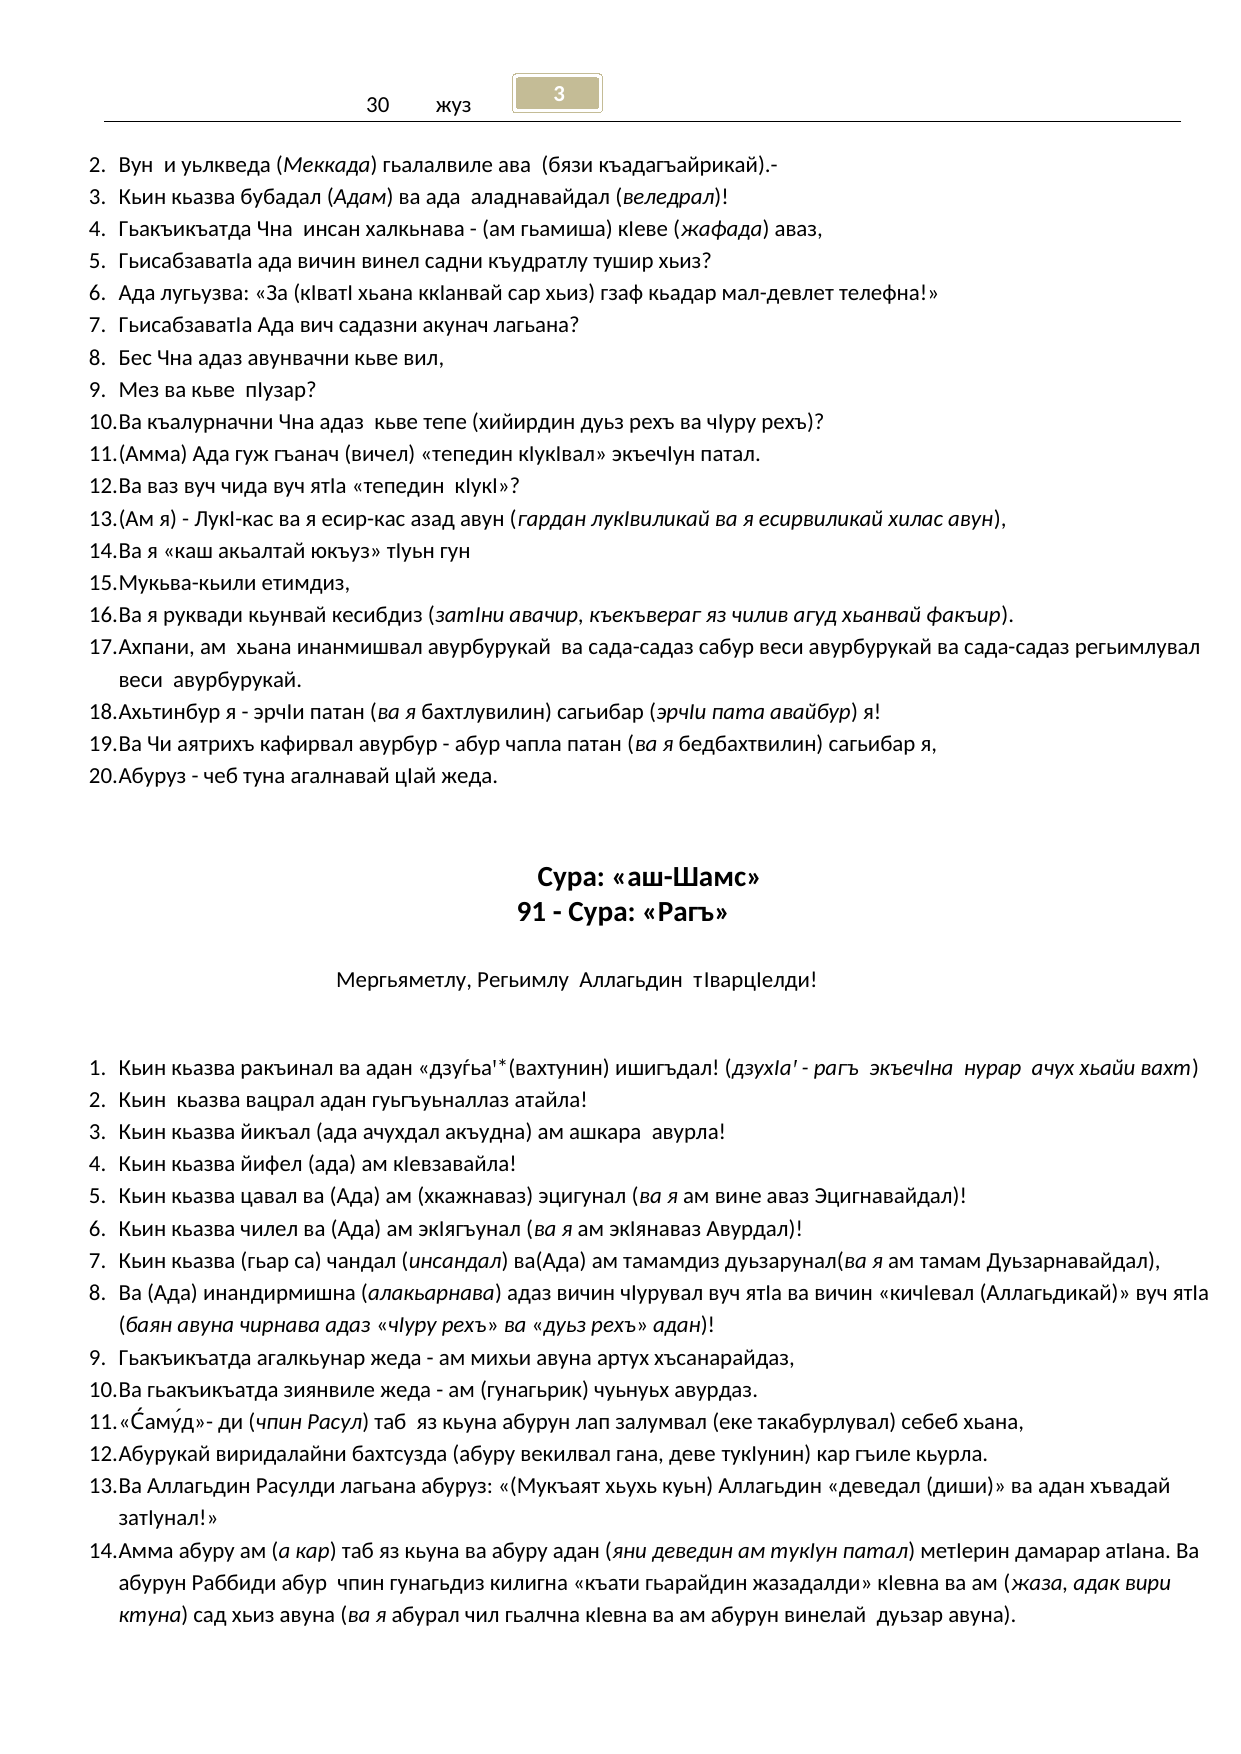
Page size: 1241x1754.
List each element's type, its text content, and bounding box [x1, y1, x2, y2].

list Ва ваз вуч чида вуч ятIа «тепедин кIукI»? [89, 472, 1211, 499]
list Кьин кьазва бубадал (Адам) ва ада аладнавайдал (веледрал)! [89, 182, 1211, 210]
list Кьин кьазва ракъинал ва адан «дзуѓьаꞌ*(вахтунин) ишигъдал! (дзухIаꞌ - рагъ экъечIна нурар ачух хьайи вахт) [89, 1053, 1211, 1081]
list Кьин кьазва вацрал адан гуьгъуьналлаз атайла! [89, 1085, 1211, 1113]
list Ва Чи аятрихъ кафирвал авурбур - абур чапла патан (ва я бедбахтвилин) сагьибар я, [89, 729, 1211, 757]
list Гьакъикъатда Чна инсан халкьнава - (ам гьамиша) кIеве (жафада) аваз, [89, 214, 1211, 242]
list Ва гьакъикъатда зиянвиле жеда - ам (гунагьрик) чуьнуьх авурдаз. [89, 1375, 1211, 1403]
list Кьин кьазва чилел ва (Ада) ам экIягъунал (ва я ам экIянаваз Авурдал)! [89, 1214, 1211, 1242]
list Кьин кьазва (гьар са) чандал (инсандал) ва(Ада) ам тамамдиз дуьзарунал(ва я ам тамам Дуьзарнавайдал), [89, 1246, 1211, 1274]
list Бес Чна адаз авунвачни кьве вил, [89, 343, 1211, 371]
list ГьисабзаватIа Ада вич садазни акунач лагьана? [89, 311, 1211, 339]
list Ва (Ада) инандирмишна (алакьарнава) адаз вичин чIурувал вуч ятIа ва вичин «кичIевал (Аллагьдикай)» вуч ятIа (баян авуна чирнава адаз «чIуру рехъ» ва «дуьз рехъ» адан)! [89, 1278, 1211, 1338]
list Кьин кьазва йикъал (ада ачухдал акъудна) ам ашкара авурла! [89, 1117, 1211, 1145]
list Абурукай виридалайни бахтсузда (абуру векилвал гана, деве тукIунин) кар гъиле кьурла. [89, 1439, 1211, 1467]
list Сура: «аш-Шамс» [89, 858, 1211, 893]
list Гьакъикъатда агалкьунар жеда - ам михьи авуна артух хъсанарайдаз, [89, 1343, 1211, 1371]
list (Ам я) - ЛукI-кас ва я есир-кас азад авун (гардан лукIвиликай ва я есирвиликай хилас авун), [89, 504, 1211, 532]
list Кьин кьазва цавал ва (Ада) ам (хкажнаваз) эцигунал (ва я ам вине аваз Эцигнавайдал)! [89, 1182, 1211, 1210]
list Ада лугьузва: «За (кIватI хьана ккIанвай сар хьиз) гзаф кьадар мал-девлет телефна!» [89, 278, 1211, 306]
list ГьисабзаватIа ада вичин винел садни къудратлу тушир хьиз? [89, 246, 1211, 274]
list Мукьва-кьили етимдиз, [89, 568, 1211, 596]
list Абуруз - чеб туна агалнавай цIай жеда. [89, 761, 1211, 789]
list Мез ва кьве пIузар? [89, 375, 1211, 403]
list 91 - Сура: «Рагъ» [89, 893, 1211, 929]
list Ахпани, ам хьана инанмишвал авурбурукай ва сада-садаз сабур веси авурбурукай ва сада-садаз регьимлувал веси авурбурукай. [89, 632, 1211, 693]
list Вун и уьлкведа (Меккада) гьалалвиле ава (бязи къадагъайрикай).- [89, 150, 1211, 178]
list «С́аму́д»- ди (чпин Расул) таб яз кьуна абурун лап залумвал (еке такабурлувал) себеб хьана, [89, 1407, 1211, 1435]
list (Амма) Ада гуж гъанач (вичел) «тепедин кIукIвал» экъечIун патал. [89, 439, 1211, 467]
list Амма абуру ам (а кар) таб яз кьуна ва абуру адан (яни деведин ам тукIун патал) метIерин дамарар атIана. Ва абурун Раббиди абур чпин гунагьдиз килигна «къати гьарайдин жазадалди» кIевна ва ам (жаза, адак вири ктуна) сад хьиз авуна (ва я абурал чил гьалчна кIевна ва ам абурун винелай дуьзар авуна). [89, 1536, 1211, 1628]
list Кьин кьазва йифел (ада) ам кIевзавайла! [89, 1149, 1211, 1177]
list Ахьтинбур я - эрчIи патан (ва я бахтлувилин) сагьибар (эрчIи пата авайбур) я! [89, 697, 1211, 725]
list Мергьяметлу, Регьимлу Аллагьдин тIварцIелди! [89, 965, 1211, 993]
list Ва Аллагьдин Расулди лагьана абуруз: «(Мукъаят хьухь куьн) Аллагьдин «деведал (диши)» ва адан хъвадай затIунал!» [89, 1471, 1211, 1532]
list Ва я руквади кьунвай кесибдиз (затIни авачир, къекъвераг яз чилив агуд хьанвай факъир). [89, 600, 1211, 628]
list Ва я «каш акьалтай юкъуз» тIуьн гун [89, 536, 1211, 564]
list Ва къалурначни Чна адаз кьве тепе (хийирдин дуьз рехъ ва чIуру рехъ)? [89, 407, 1211, 435]
